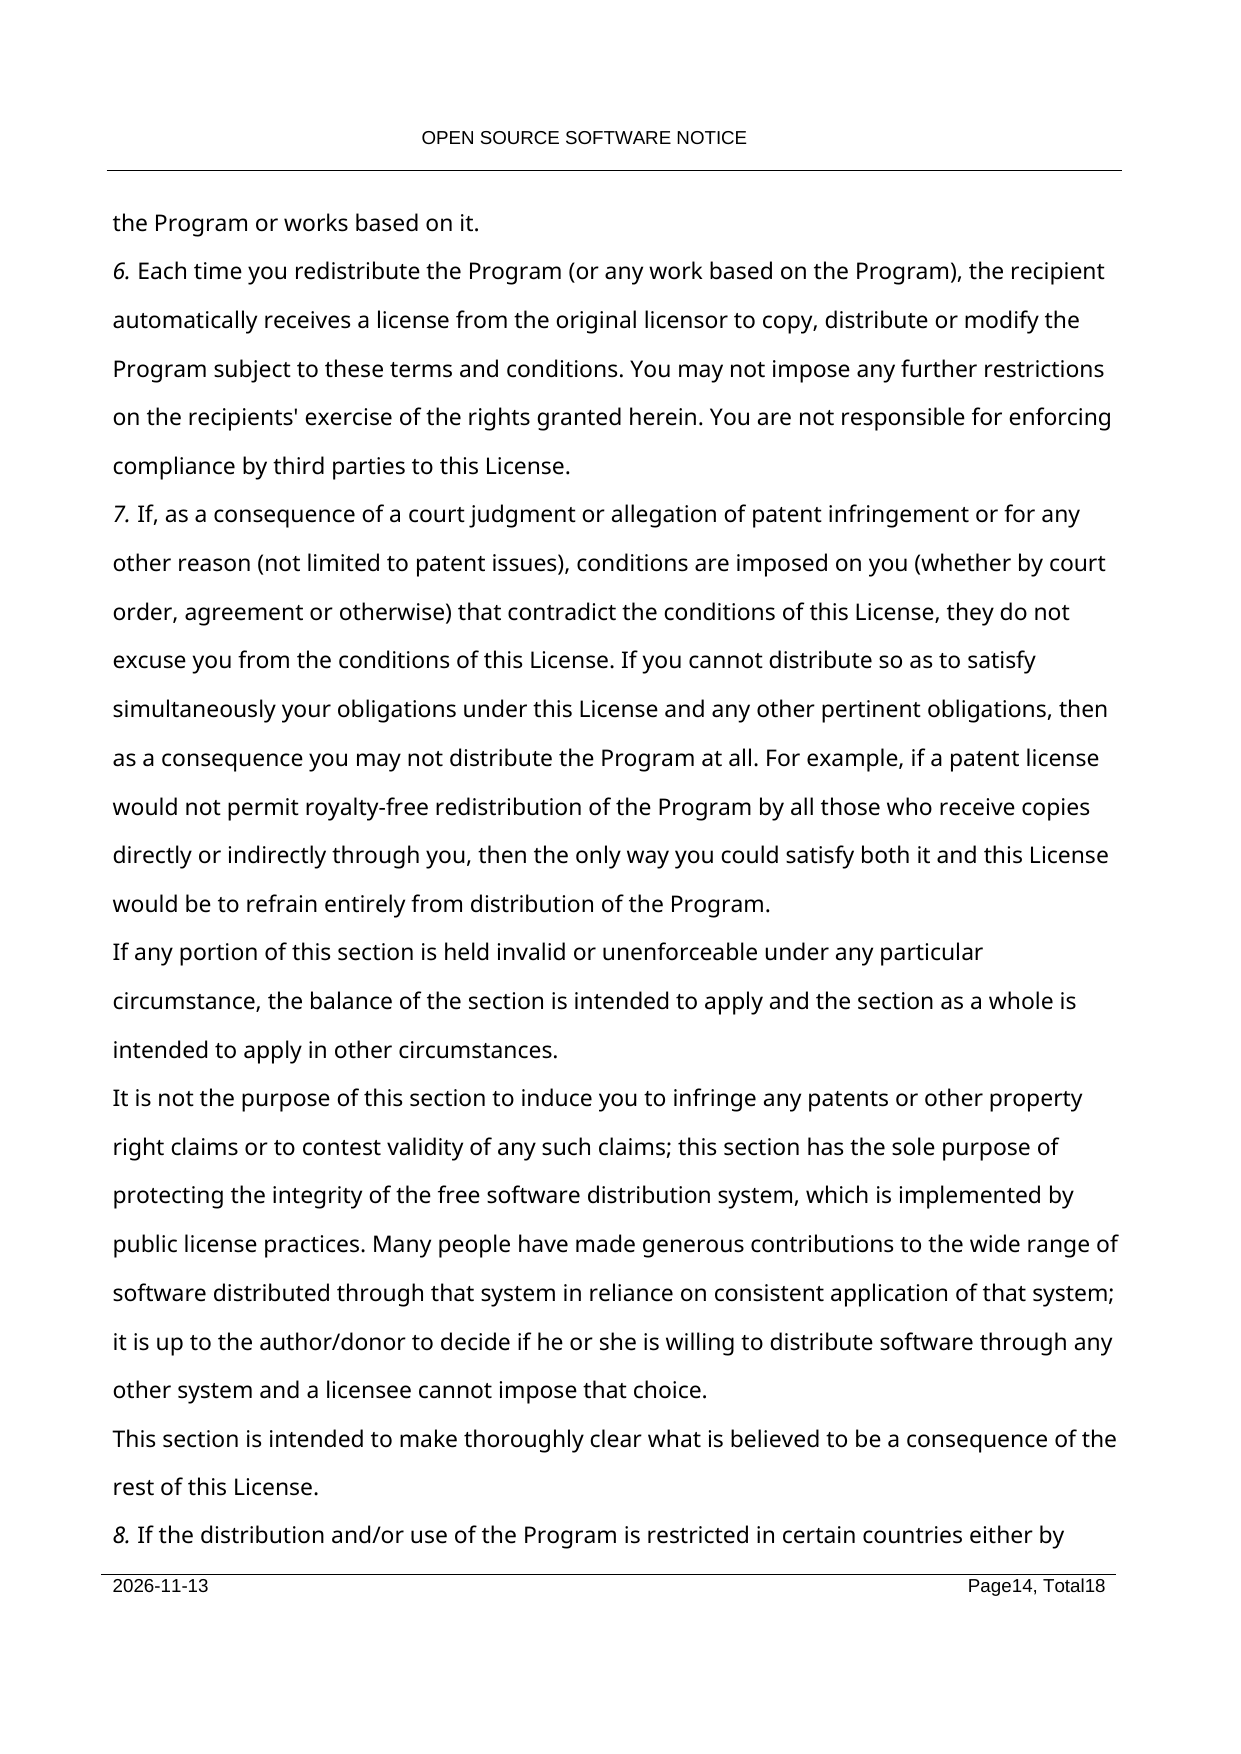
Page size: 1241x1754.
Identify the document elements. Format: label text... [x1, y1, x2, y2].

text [112, 1519, 1128, 1551]
text This section is intended to make thoroughly clear what is believed to be a consequence of the rest of this License. [112, 1422, 1128, 1503]
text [112, 206, 1128, 239]
text It is not the purpose of this section to induce you to infringe any patents or other property right claims or to contest validity of any such claims; this section has the sole purpose of protecting the integrity of the free software distribution system, which is implemented by public license practices. Many people have made generous contributions to the wide range of software distributed through that system in reliance on consistent application of that system; it is up to the author/donor to decide if he or she is willing to distribute software through any other system and a licensee cannot impose that choice. [112, 1081, 1128, 1406]
text If any portion of this section is held invalid or unenforceable under any particular circumstance, the balance of the section is intended to apply and the section as a whole is intended to apply in other circumstances. [112, 936, 1128, 1066]
text 7. If, as a consequence of a court judgment or allegation of patent infringement or for any other reason (not limited to patent issues), conditions are imposed on you (whether by court order, agreement or otherwise) that contradict the conditions of this License, they do not excuse you from the conditions of this License. If you cannot distribute so as to satisfy simultaneously your obligations under this License and any other pertinent obligations, then as a consequence you may not distribute the Program at all. For example, if a patent license would not permit royalty-free redistribution of the Program by all those who receive copies directly or indirectly through you, then the only way you could satisfy both it and this License would be to refrain entirely from distribution of the Program. [112, 498, 1128, 920]
text 6. Each time you redistribute the Program (or any work based on the Program), the recipient automatically receives a license from the original licensor to copy, distribute or modify the Program subject to these terms and conditions. You may not impose any further restrictions on the recipients' exercise of the rights granted herein. You are not responsible for enforcing compliance by third parties to this License. [112, 254, 1128, 482]
